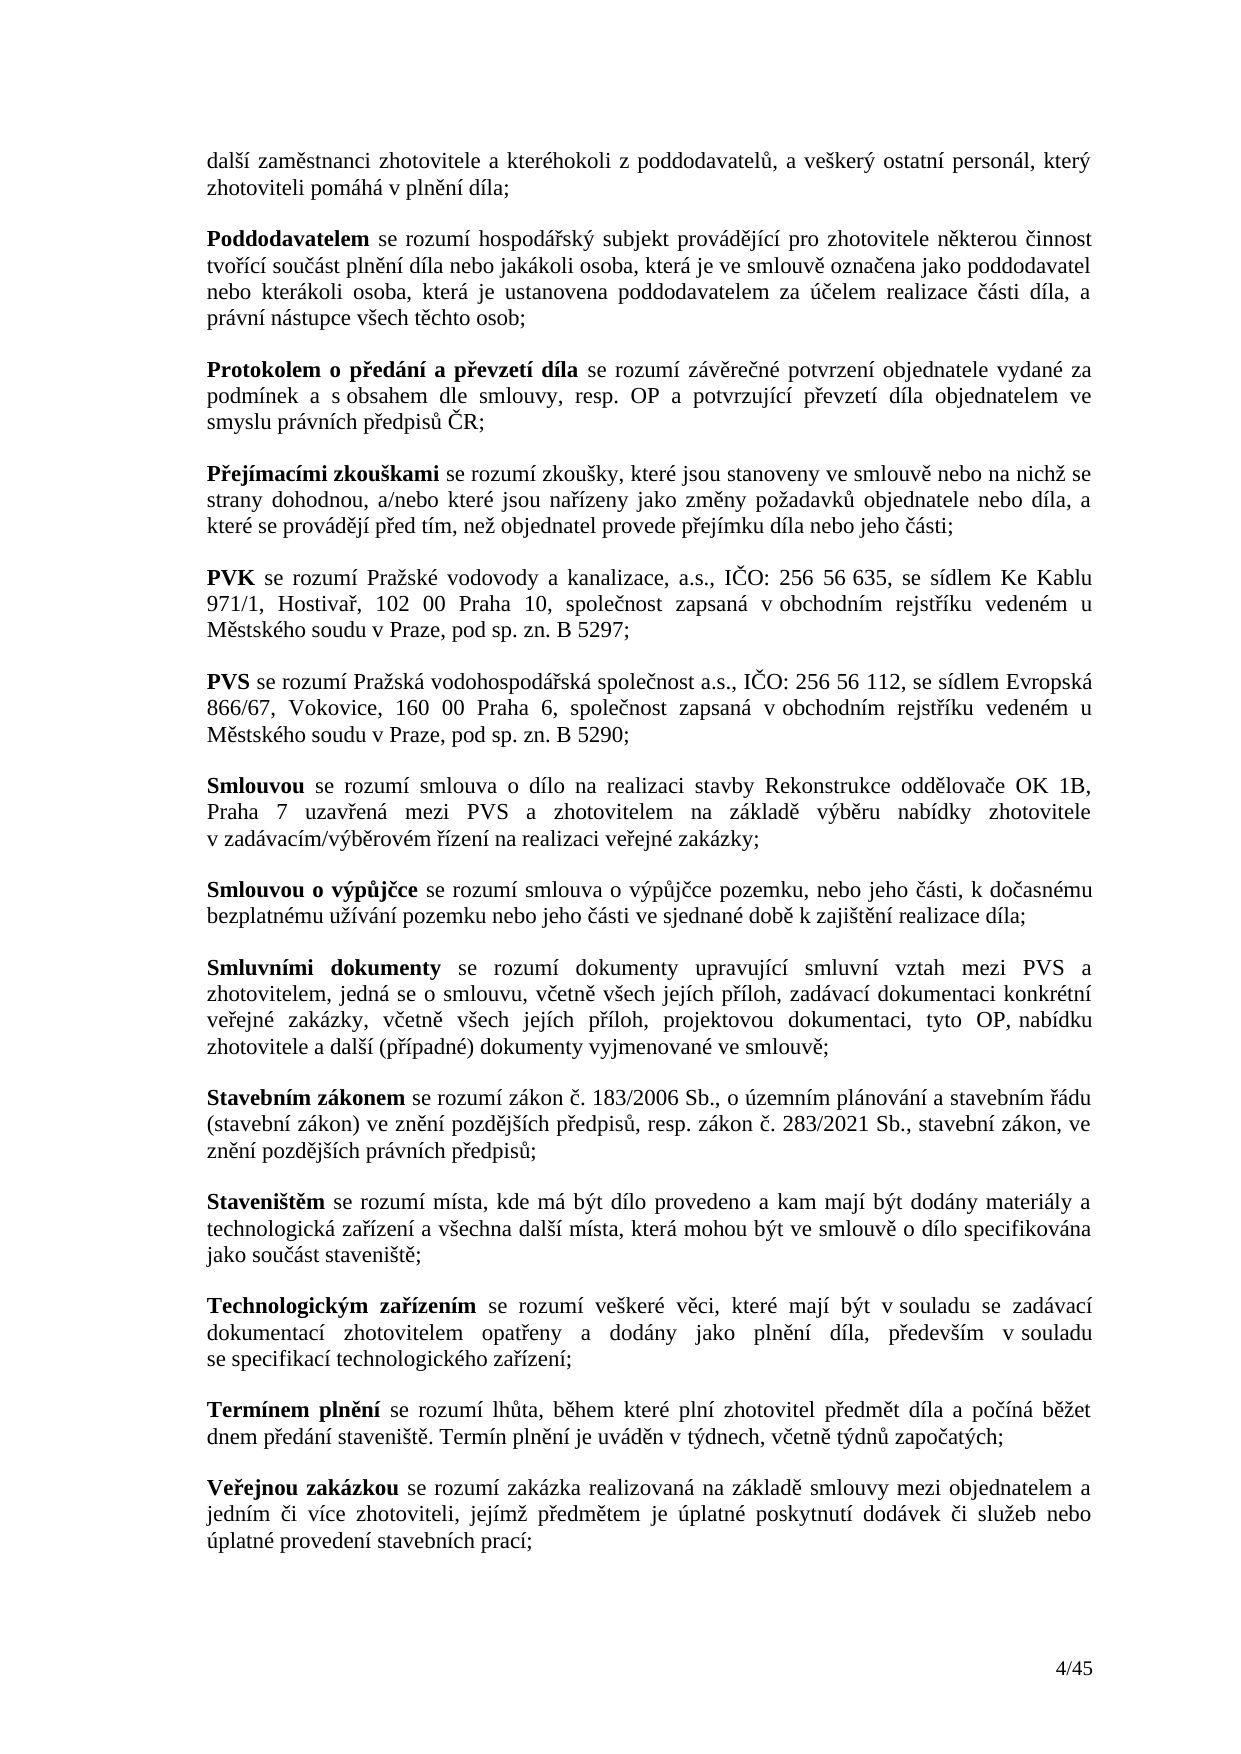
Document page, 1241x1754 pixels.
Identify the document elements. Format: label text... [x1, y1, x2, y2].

list Smlouvou o výpůjčce se rozumí smlouva o výpůjčce pozemku, nebo jeho části, k dočasnému bezplatnému užívání pozemku nebo jeho části ve sjednané době k zajištění realizace díla; [207, 876, 1093, 929]
list Staveništěm se rozumí místa, kde má být dílo provedeno a kam mají být dodány materiály a technologická zařízení a všechna další místa, která mohou být ve smlouvě o dílo specifikována jako součást staveniště; [207, 1188, 1093, 1267]
list Poddodavatelem se rozumí hospodářský subjekt provádějící pro zhotovitele některou činnost tvořící součást plnění díla nebo jakákoli osoba, která je ve smlouvě označena jako poddodavatel nebo kterákoli osoba, která je ustanovena poddodavatelem za účelem realizace části díla, a právní nástupce všech těchto osob; [207, 225, 1093, 331]
list PVS se rozumí Pražská vodohospodářská společnost a.s., IČO: 256 56 112, se sídlem Evropská 866/67, Vokovice, 160 00 Praha 6, společnost zapsaná v obchodním rejstříku vedeném u Městského soudu v Praze, pod sp. zn. B 5290; [207, 668, 1093, 747]
list Přejímacími zkouškami se rozumí zkoušky, které jsou stanoveny ve smlouvě nebo na nichž se strany dohodnou, a/nebo které jsou nařízeny jako změny požadavků objednatele nebo díla, a které se provádějí před tím, než objednatel provede přejímku díla nebo jeho části; [207, 460, 1093, 539]
list Termínem plnění se rozumí lhůta, během které plní zhotovitel předmět díla a počíná běžet dnem předání staveniště. Termín plnění je uváděn v týdnech, včetně týdnů započatých; [207, 1396, 1093, 1449]
list Veřejnou zakázkou se rozumí zakázka realizovaná na základě smlouvy mezi objednatelem a jedním či více zhotoviteli, jejímž předmětem je úplatné poskytnutí dodávek či služeb nebo úplatné provedení stavebních prací; [207, 1474, 1093, 1553]
list Technologickým zařízením se rozumí veškeré věci, které mají být v souladu se zadávací dokumentací zhotovitelem opatřeny a dodány jako plnění díla, především v souladu se specifikací technologického zařízení; [207, 1292, 1093, 1371]
list PVK se rozumí Pražské vodovody a kanalizace, a.s., IČO: 256 56 635, se sídlem Ke Kablu 971/1, Hostivař, 102 00 Praha 10, společnost zapsaná v obchodním rejstříku vedeném u Městského soudu v Praze, pod sp. zn. B 5297; [207, 564, 1093, 643]
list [207, 148, 1093, 200]
list Smlouvou se rozumí smlouva o dílo na realizaci stavby Rekonstrukce oddělovače OK 1B, Praha 7 uzavřená mezi PVS a zhotovitelem na základě výběru nabídky zhotovitele v zadávacím/výběrovém řízení na realizaci veřejné zakázky; [207, 772, 1093, 851]
list Smluvními dokumenty se rozumí dokumenty upravující smluvní vztah mezi PVS a zhotovitelem, jedná se o smlouvu, včetně všech jejích příloh, zadávací dokumentaci konkrétní veřejné zakázky, včetně všech jejích příloh, projektovou dokumentaci, tyto OP, nabídku zhotovitele a další (případné) dokumenty vyjmenované ve smlouvě; [207, 954, 1093, 1059]
list Protokolem o předání a převzetí díla se rozumí závěrečné potvrzení objednatele vydané za podmínek a s obsahem dle smlouvy, resp. OP a potvrzující převzetí díla objednatelem ve smyslu právních předpisů ČR; [207, 356, 1093, 435]
list Stavebním zákonem se rozumí zákon č. 183/2006 Sb., o územním plánování a stavebním řádu (stavební zákon) ve znění pozdějších předpisů, resp. zákon č. 283/2021 Sb., stavební zákon, ve znění pozdějších právních předpisů; [207, 1084, 1093, 1163]
